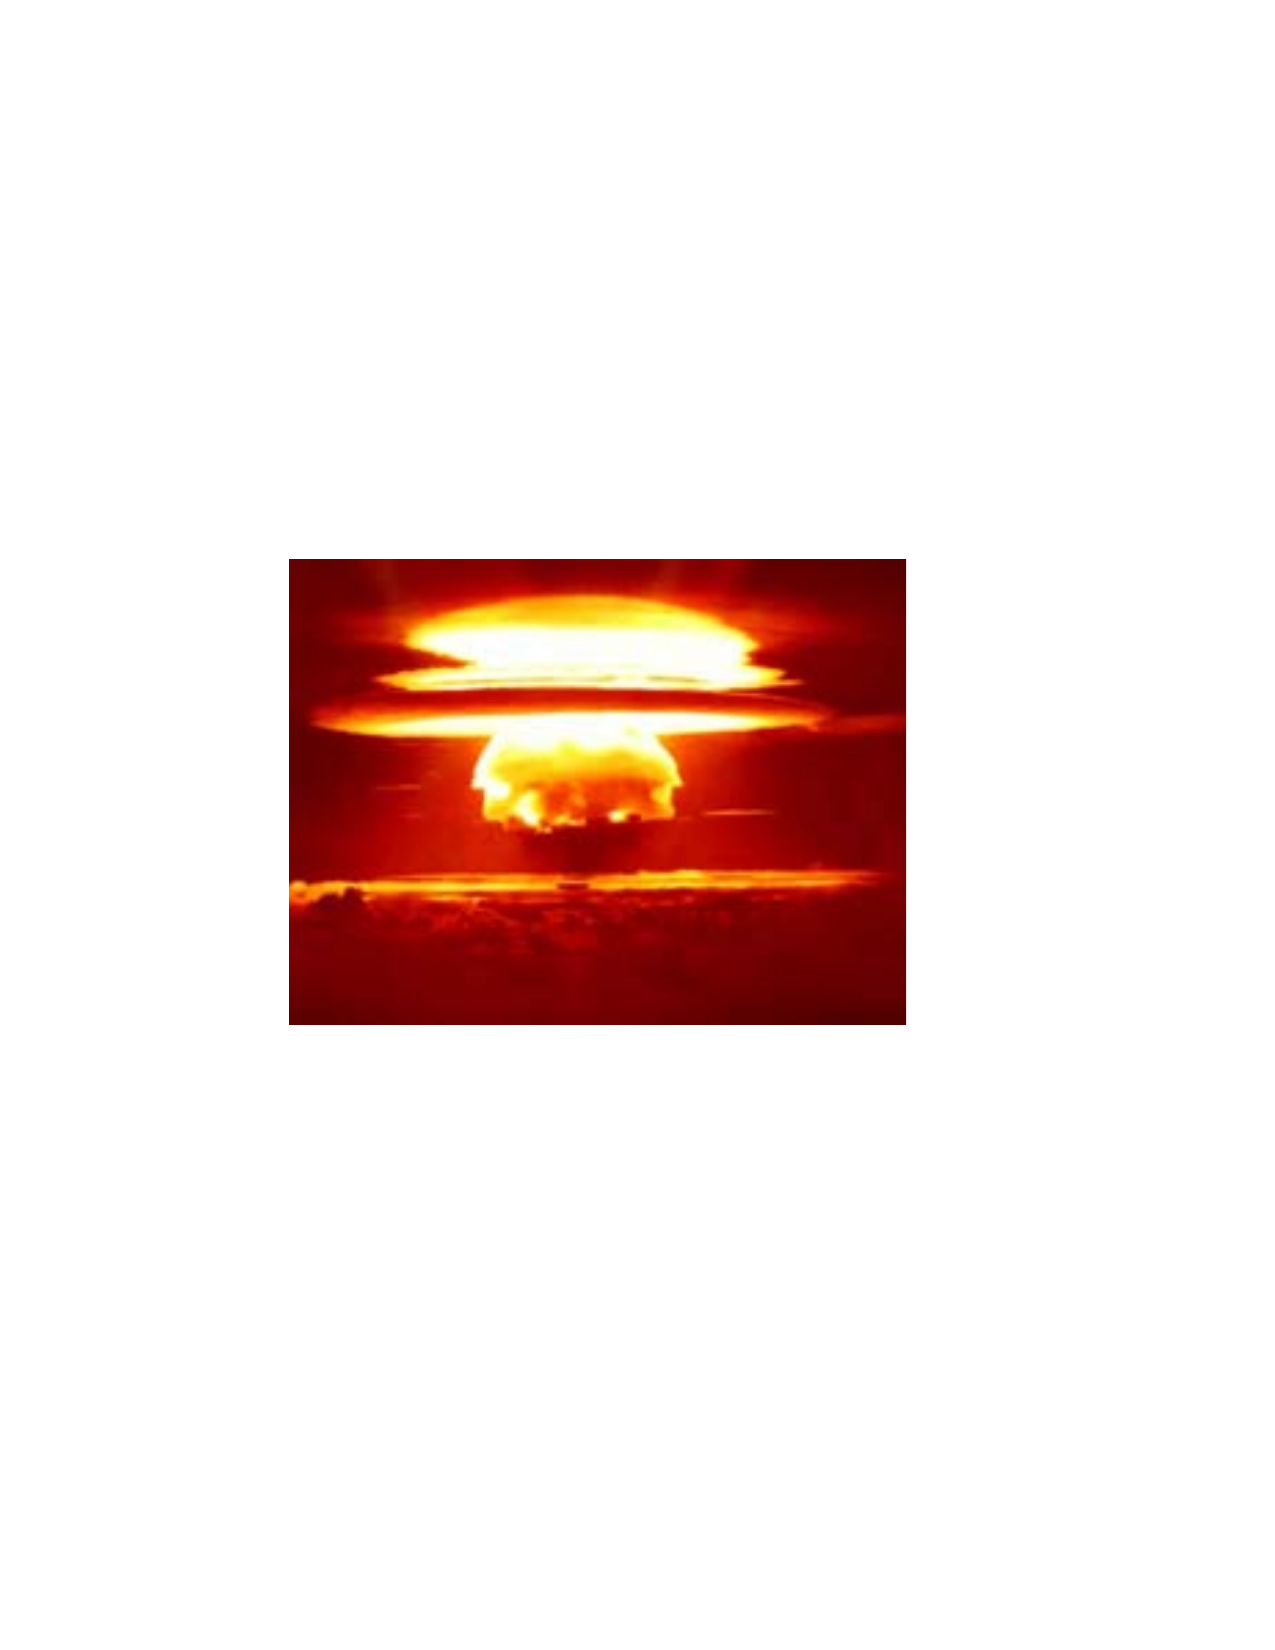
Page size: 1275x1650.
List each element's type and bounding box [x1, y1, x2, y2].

picture [289, 559, 907, 1025]
